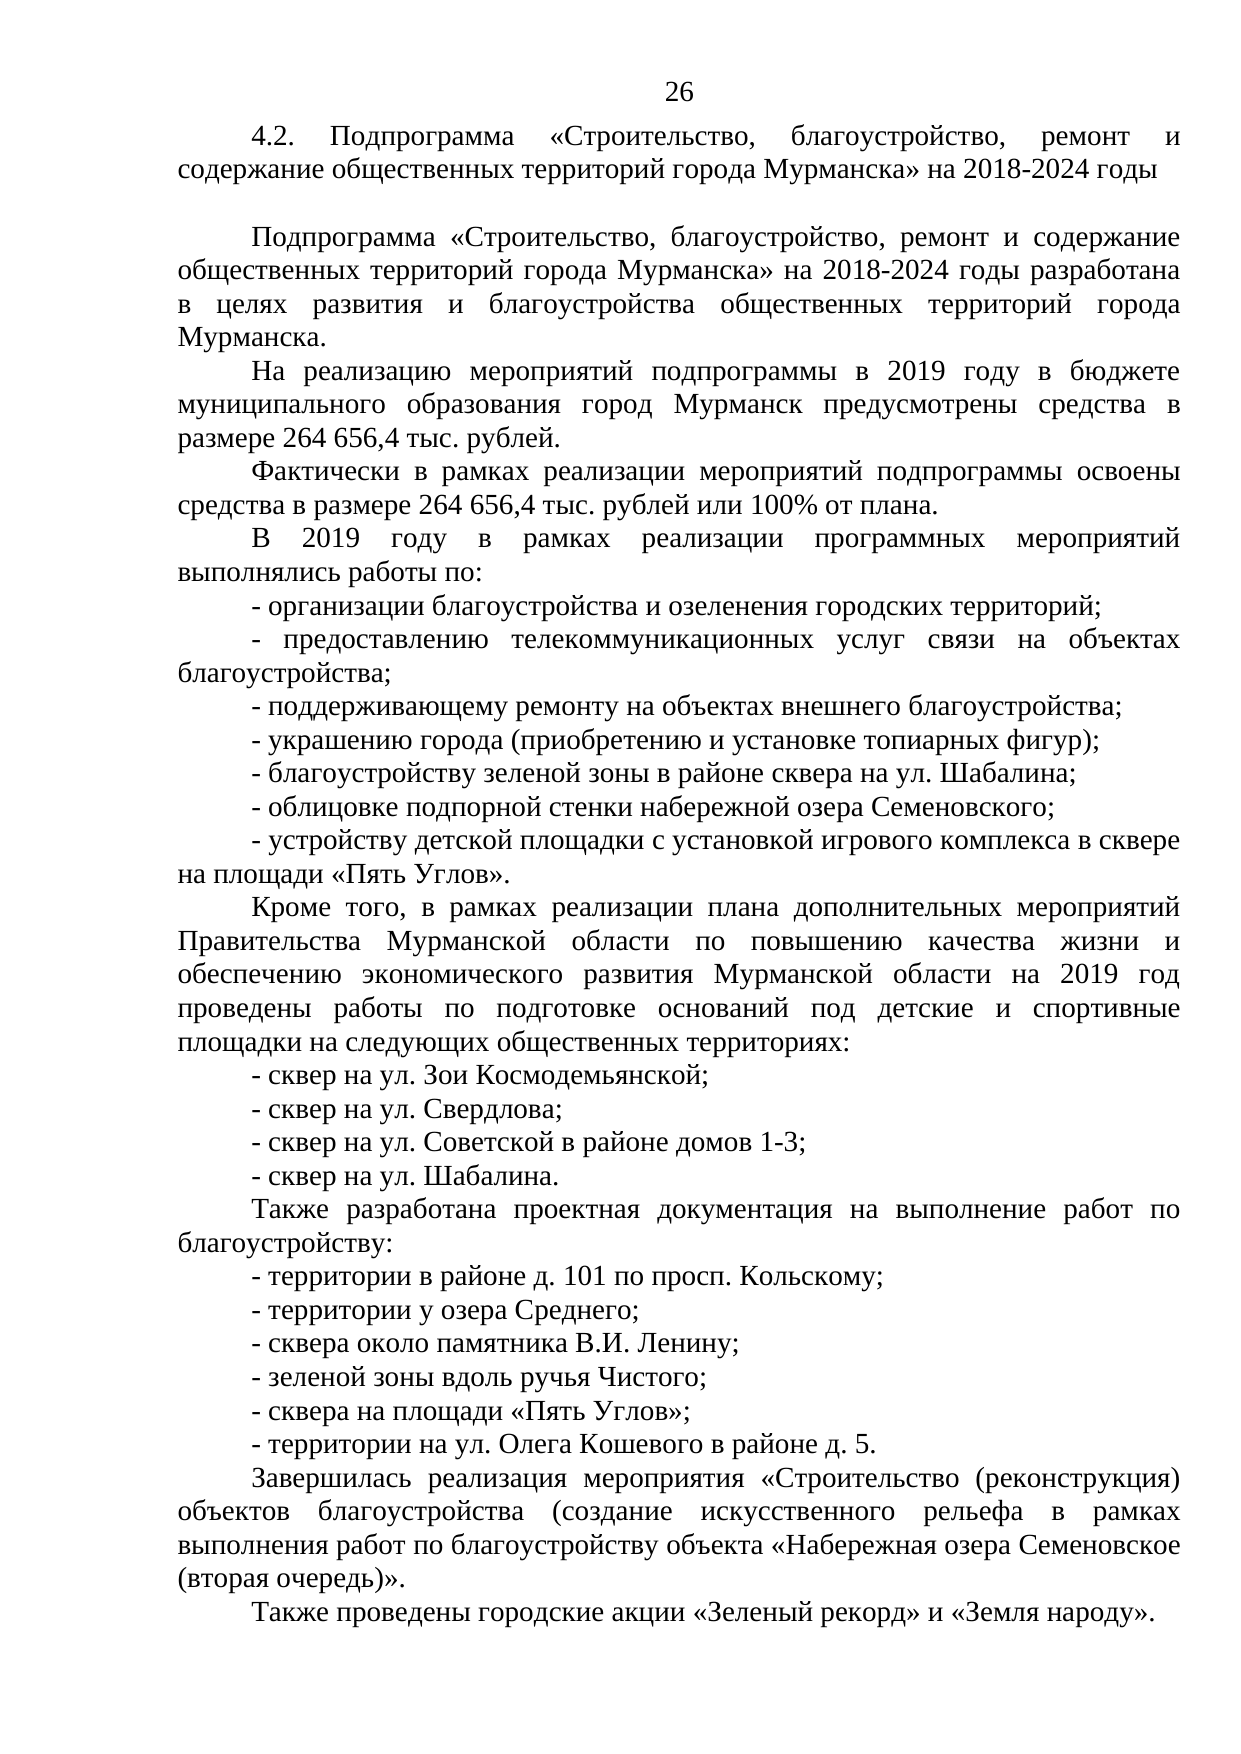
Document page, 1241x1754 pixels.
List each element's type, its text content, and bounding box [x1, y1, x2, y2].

text Завершилась реализация мероприятия «Строительство (реконструкция) объектов благоустройства (создание искусственного рельефа в рамках выполнения работ по благоустройству объекта «Набережная озера Семеновское (вторая очередь)». [177, 1460, 1181, 1594]
text - сквер на ул. Шабалина. [177, 1158, 1181, 1191]
text Кроме того, в рамках реализации плана дополнительных мероприятий Правительства Мурманской области по повышению качества жизни и обеспечению экономического развития Мурманской области на 2019 год проведены работы по подготовке оснований под детские и спортивные площадки на следующих общественных территориях: [177, 889, 1181, 1057]
text Подпрограмма «Строительство, благоустройство, ремонт и содержание общественных территорий города Мурманска» на 2018-2024 годы разработана в целях развития и благоустройства общественных территорий города Мурманска. [177, 219, 1181, 353]
text - сквер на ул. Свердлова; [177, 1091, 1181, 1124]
text - предоставлению телекоммуникационных услуг связи на объектах благоустройства; [177, 621, 1181, 688]
text - зеленой зоны вдоль ручья Чистого; [177, 1359, 1181, 1393]
text - территории в районе д. 101 по просп. Кольскому; [177, 1258, 1181, 1292]
text - благоустройству зеленой зоны в районе сквера на ул. Шабалина; [177, 755, 1181, 789]
text 4.2. Подпрограмма «Строительство, благоустройство, ремонт и содержание общественных территорий города Мурманска» на 2018-2024 годы [177, 118, 1181, 185]
text Фактически в рамках реализации мероприятий подпрограммы освоены средства в размере 264 656,4 тыс. рублей или 100% от плана. [177, 453, 1181, 521]
text - территории у озера Среднего; [177, 1292, 1181, 1326]
text - сквер на ул. Советской в районе домов 1-3; [177, 1124, 1181, 1158]
text - поддерживающему ремонту на объектах внешнего благоустройства; [177, 688, 1181, 722]
text На реализацию мероприятий подпрограммы в 2019 году в бюджете муниципального образования город Мурманск предусмотрены средства в размере 264 656,4 тыс. рублей. [177, 353, 1181, 453]
text - устройству детской площадки с установкой игрового комплекса в сквере на площади «Пять Углов». [177, 822, 1181, 889]
text - сквер на ул. Зои Космодемьянской; [177, 1057, 1181, 1091]
text - украшению города (приобретению и установке топиарных фигур); [177, 722, 1181, 755]
text - организации благоустройства и озеленения городских территорий; [177, 588, 1181, 621]
text Также проведены городские акции «Зеленый рекорд» и «Земля народу». [177, 1594, 1181, 1627]
text Также разработана проектная документация на выполнение работ по благоустройству: [177, 1191, 1181, 1258]
text - территории на ул. Олега Кошевого в районе д. 5. [177, 1426, 1181, 1460]
text - сквера на площади «Пять Углов»; [177, 1393, 1181, 1426]
text В 2019 году в рамках реализации программных мероприятий выполнялись работы по: [177, 521, 1181, 588]
text - сквера около памятника В.И. Ленину; [177, 1326, 1181, 1359]
text - облицовке подпорной стенки набережной озера Семеновского; [177, 789, 1181, 822]
